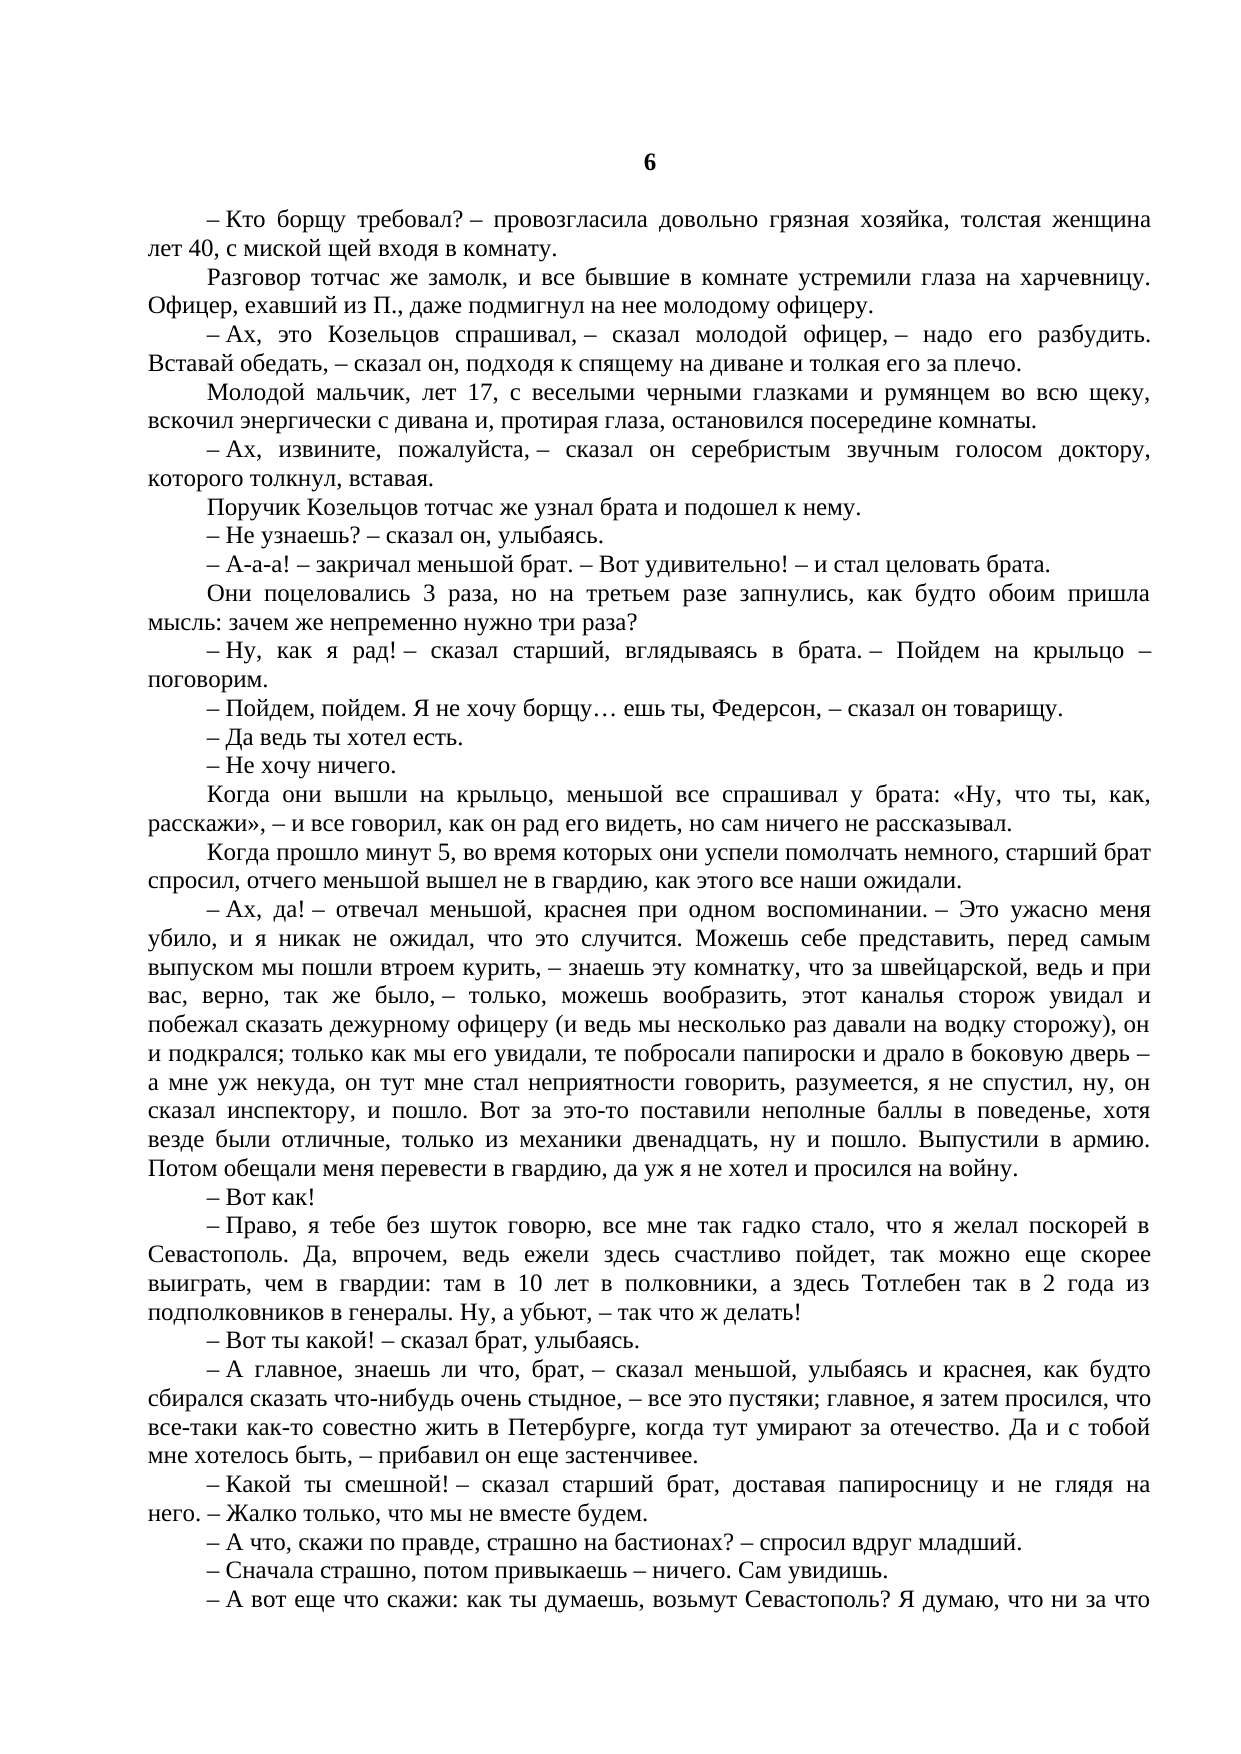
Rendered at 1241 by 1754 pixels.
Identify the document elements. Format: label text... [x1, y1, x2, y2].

text – Да ведь ты хотел есть. [148, 722, 1152, 751]
text Они поцеловались 3 раза, но на третьем разе запнулись, как будто обоим пришла мысль: зачем же непременно нужно три раза? [148, 578, 1152, 636]
text – Пойдем, пойдем. Я не хочу борщу… ешь ты, Федерсон, – сказал он товарищу. [148, 693, 1152, 722]
text – Ах, это Козельцов спрашивал, – сказал молодой офицер, – надо его разбудить. Вставай обедать, – сказал он, подходя к спящему на диване и толкая его за плечо. [148, 319, 1152, 377]
text – Кто борщу требовал? – провозгласила довольно грязная хозяйка, толстая женщина лет 40, с миской щей входя в комнату. [148, 204, 1152, 262]
text – А-а-а! – закричал меньшой брат. – Вот удивительно! – и стал целовать брата. [148, 549, 1152, 578]
subtitle 6 [148, 147, 1152, 176]
text – Ах, извините, пожалуйста, – сказал он серебристым звучным голосом доктору, которого толкнул, вставая. [148, 434, 1152, 492]
text – Не узнаешь? – сказал он, улыбаясь. [148, 521, 1152, 549]
text Поручик Козельцов тотчас же узнал брата и подошел к нему. [148, 492, 1152, 521]
text Когда прошло минут 5, во время которых они успели помолчать немного, старший брат спросил, отчего меньшой вышел не в гвардию, как этого все наши ожидали. [148, 837, 1152, 894]
text Разговор тотчас же замолк, и все бывшие в комнате устремили глаза на харчевницу. Офицер, ехавший из П., даже подмигнул на нее молодому офицеру. [148, 262, 1152, 319]
text – Какой ты смешной! – сказал старший брат, доставая папиросницу и не глядя на него. – Жалко только, что мы не вместе будем. [148, 1469, 1152, 1527]
text – Вот как! [148, 1182, 1152, 1211]
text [148, 1584, 1152, 1613]
text – Право, я тебе без шуток говорю, все мне так гадко стало, что я желал поскорей в Севастополь. Да, впрочем, ведь ежели здесь счастливо пойдет, так можно еще скорее выиграть, чем в гвардии: там в 10 лет в полковники, а здесь Тотлебен так в 2 года из подполковников в генералы. Ну, а убьют, – так что ж делать! [148, 1211, 1152, 1326]
text Молодой мальчик, лет 17, с веселыми черными глазками и румянцем во всю щеку, вскочил энергически с дивана и, протирая глаза, остановился посередине комнаты. [148, 377, 1152, 434]
text – Не хочу ничего. [148, 751, 1152, 779]
text – Ах, да! – отвечал меньшой, краснея при одном воспоминании. – Это ужасно меня убило, и я никак не ожидал, что это случится. Можешь себе представить, перед самым выпуском мы пошли втроем курить, – знаешь эту комнатку, что за швейцарской, ведь и при вас, верно, так же было, – только, можешь вообразить, этот каналья сторож увидал и побежал сказать дежурному офицеру (и ведь мы несколько раз давали на водку сторожу), он и подкрался; только как мы его увидали, те побросали папироски и драло в боковую дверь – а мне уж некуда, он тут мне стал неприятности говорить, разумеется, я не спустил, ну, он сказал инспектору, и пошло. Вот за это-то поставили неполные баллы в поведенье, хотя везде были отличные, только из механики двенадцать, ну и пошло. Выпустили в армию. Потом обещали меня перевести в гвардию, да уж я не хотел и просился на войну. [148, 894, 1152, 1182]
text – Сначала страшно, потом привыкаешь – ничего. Сам увидишь. [148, 1556, 1152, 1584]
text – Ну, как я рад! – сказал старший, вглядываясь в брата. – Пойдем на крыльцо – поговорим. [148, 636, 1152, 693]
text – А что, скажи по правде, страшно на бастионах? – спросил вдруг младший. [148, 1527, 1152, 1556]
text – А главное, знаешь ли что, брат, – сказал меньшой, улыбаясь и краснея, как будто сбирался сказать что-нибудь очень стыдное, – все это пустяки; главное, я затем просился, что все-таки как-то совестно жить в Петербурге, когда тут умирают за отечество. Да и с тобой мне хотелось быть, – прибавил он еще застенчивее. [148, 1354, 1152, 1469]
text Когда они вышли на крыльцо, меньшой все спрашивал у брата: «Ну, что ты, как, расскажи», – и все говорил, как он рад его видеть, но сам ничего не рассказывал. [148, 779, 1152, 837]
text – Вот ты какой! – сказал брат, улыбаясь. [148, 1326, 1152, 1354]
